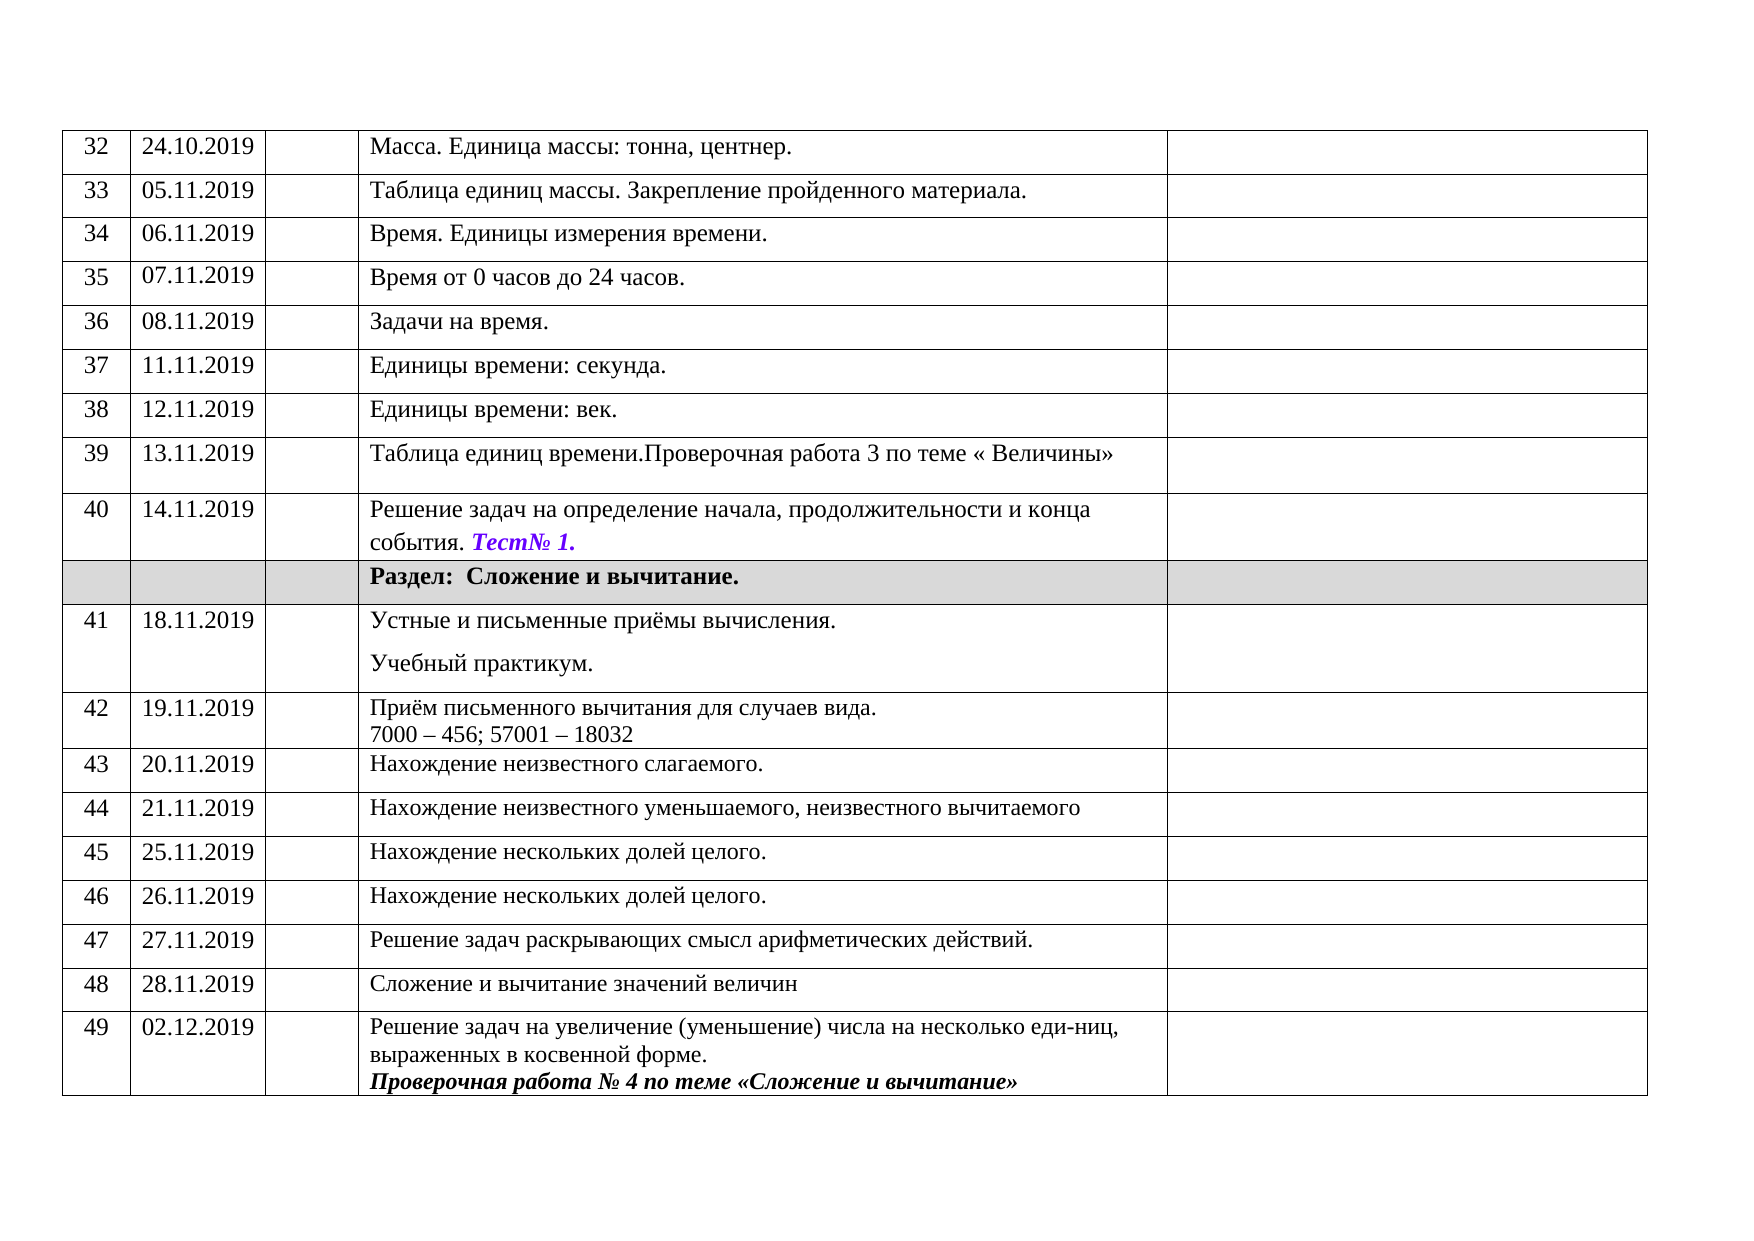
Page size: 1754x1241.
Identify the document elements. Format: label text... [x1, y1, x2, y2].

table_cell Решение задач на определение начала, продолжительности и конца события. Тест№ 1. [359, 494, 1167, 560]
table_cell 32 [63, 131, 130, 174]
table_cell Единицы времени: век. [359, 394, 1167, 437]
table_cell Задачи на время. [359, 306, 1167, 349]
table_cell [63, 561, 130, 604]
table_cell [1168, 793, 1647, 836]
table_cell 11.11.2019 [131, 350, 265, 393]
table_cell [1168, 131, 1647, 174]
table_cell [1168, 605, 1647, 692]
table_cell 42 [63, 693, 130, 748]
table_cell 36 [63, 306, 130, 349]
table_cell [266, 969, 358, 1011]
table_cell 39 [63, 438, 130, 493]
table_cell Масса. Единица массы: тонна, центнер. [359, 131, 1167, 174]
table_cell 25.11.2019 [131, 837, 265, 880]
table_cell 19.11.2019 [131, 693, 265, 748]
table_cell 38 [63, 394, 130, 437]
table_cell 05.11.2019 [131, 175, 265, 217]
table_cell 48 [63, 969, 130, 1011]
table_cell [266, 605, 358, 692]
table_cell [1168, 837, 1647, 880]
table_cell [266, 175, 358, 217]
table_cell 08.11.2019 [131, 306, 265, 349]
table_cell [266, 693, 358, 748]
table_cell 44 [63, 793, 130, 836]
table_cell Решение задач на увеличение (уменьшение) числа на несколько еди-ниц, выраженных в косвенной форме. Проверочная работа № 4 по теме «Сложение и вычитание» [359, 1012, 1167, 1095]
table_cell [1168, 262, 1647, 305]
table_cell [266, 1012, 358, 1095]
table_cell 37 [63, 350, 130, 393]
table_cell 33 [63, 175, 130, 217]
table_cell 41 [63, 605, 130, 692]
table_cell [266, 793, 358, 836]
table_cell 12.11.2019 [131, 394, 265, 437]
table_cell 28.11.2019 [131, 969, 265, 1011]
table_cell 24.10.2019 [131, 131, 265, 174]
table_cell Нахождение нескольких долей целого. [359, 837, 1167, 880]
table_cell 45 [63, 837, 130, 880]
table_cell 40 [63, 494, 130, 560]
table_cell Таблица единиц времени.Проверочная работа 3 по теме « Величины» [359, 438, 1167, 493]
table_cell Время от 0 часов до 24 часов. [359, 262, 1167, 305]
table_cell 07.11.2019 [131, 262, 265, 305]
table_cell [266, 925, 358, 968]
table_cell 43 [63, 749, 130, 792]
table_cell 47 [63, 925, 130, 968]
table_cell [1168, 925, 1647, 968]
table_cell [1168, 561, 1647, 604]
table_cell 13.11.2019 [131, 438, 265, 493]
table_cell 34 [63, 218, 130, 261]
table_cell Нахождение неизвестного уменьшаемого, неизвестного вычитаемого [359, 793, 1167, 836]
table_cell Сложение и вычитание значений величин [359, 969, 1167, 1011]
table_cell 20.11.2019 [131, 749, 265, 792]
table_cell [131, 561, 265, 604]
table_cell [1168, 881, 1647, 924]
table_cell Таблица единиц массы. Закрепление пройденного материала. [359, 175, 1167, 217]
table_cell [266, 262, 358, 305]
table_cell Единицы времени: секунда. [359, 350, 1167, 393]
table_cell [1168, 693, 1647, 748]
table_cell 21.11.2019 [131, 793, 265, 836]
table_cell Нахождение нескольких долей целого. [359, 881, 1167, 924]
table_cell [266, 350, 358, 393]
table_cell [266, 438, 358, 493]
table_cell [1168, 218, 1647, 261]
table_cell [1168, 438, 1647, 493]
table_cell 26.11.2019 [131, 881, 265, 924]
table_cell [1168, 494, 1647, 560]
table_cell [266, 749, 358, 792]
table_cell 02.12.2019 [131, 1012, 265, 1095]
table_cell [266, 561, 358, 604]
table_cell 49 [63, 1012, 130, 1095]
table_cell [1168, 306, 1647, 349]
table_cell [1168, 350, 1647, 393]
table_cell Решение задач раскрывающих смысл арифметических действий. [359, 925, 1167, 968]
table_cell 27.11.2019 [131, 925, 265, 968]
table_cell [1168, 749, 1647, 792]
table_cell Устные и письменные приёмы вычисления. Учебный практикум. [359, 605, 1167, 692]
table_cell [266, 837, 358, 880]
table_cell [1168, 1012, 1647, 1095]
table_cell 06.11.2019 [131, 218, 265, 261]
table_cell 46 [63, 881, 130, 924]
table_cell Нахождение неизвестного слагаемого. [359, 749, 1167, 792]
table_cell [266, 394, 358, 437]
table_cell [1168, 175, 1647, 217]
table_cell [1168, 969, 1647, 1011]
table_cell Приём письменного вычитания для случаев вида. 7000 – 456; 57001 – 18032 [359, 693, 1167, 748]
table_cell [266, 881, 358, 924]
table_cell [266, 131, 358, 174]
table_cell 18.11.2019 [131, 605, 265, 692]
table_cell Время. Единицы измерения времени. [359, 218, 1167, 261]
table_cell 35 [63, 262, 130, 305]
table_cell [1168, 394, 1647, 437]
table_cell 14.11.2019 [131, 494, 265, 560]
table_cell Раздел: Сложение и вычитание. [359, 561, 1167, 604]
table_cell [266, 494, 358, 560]
table_cell [266, 218, 358, 261]
table_cell [266, 306, 358, 349]
